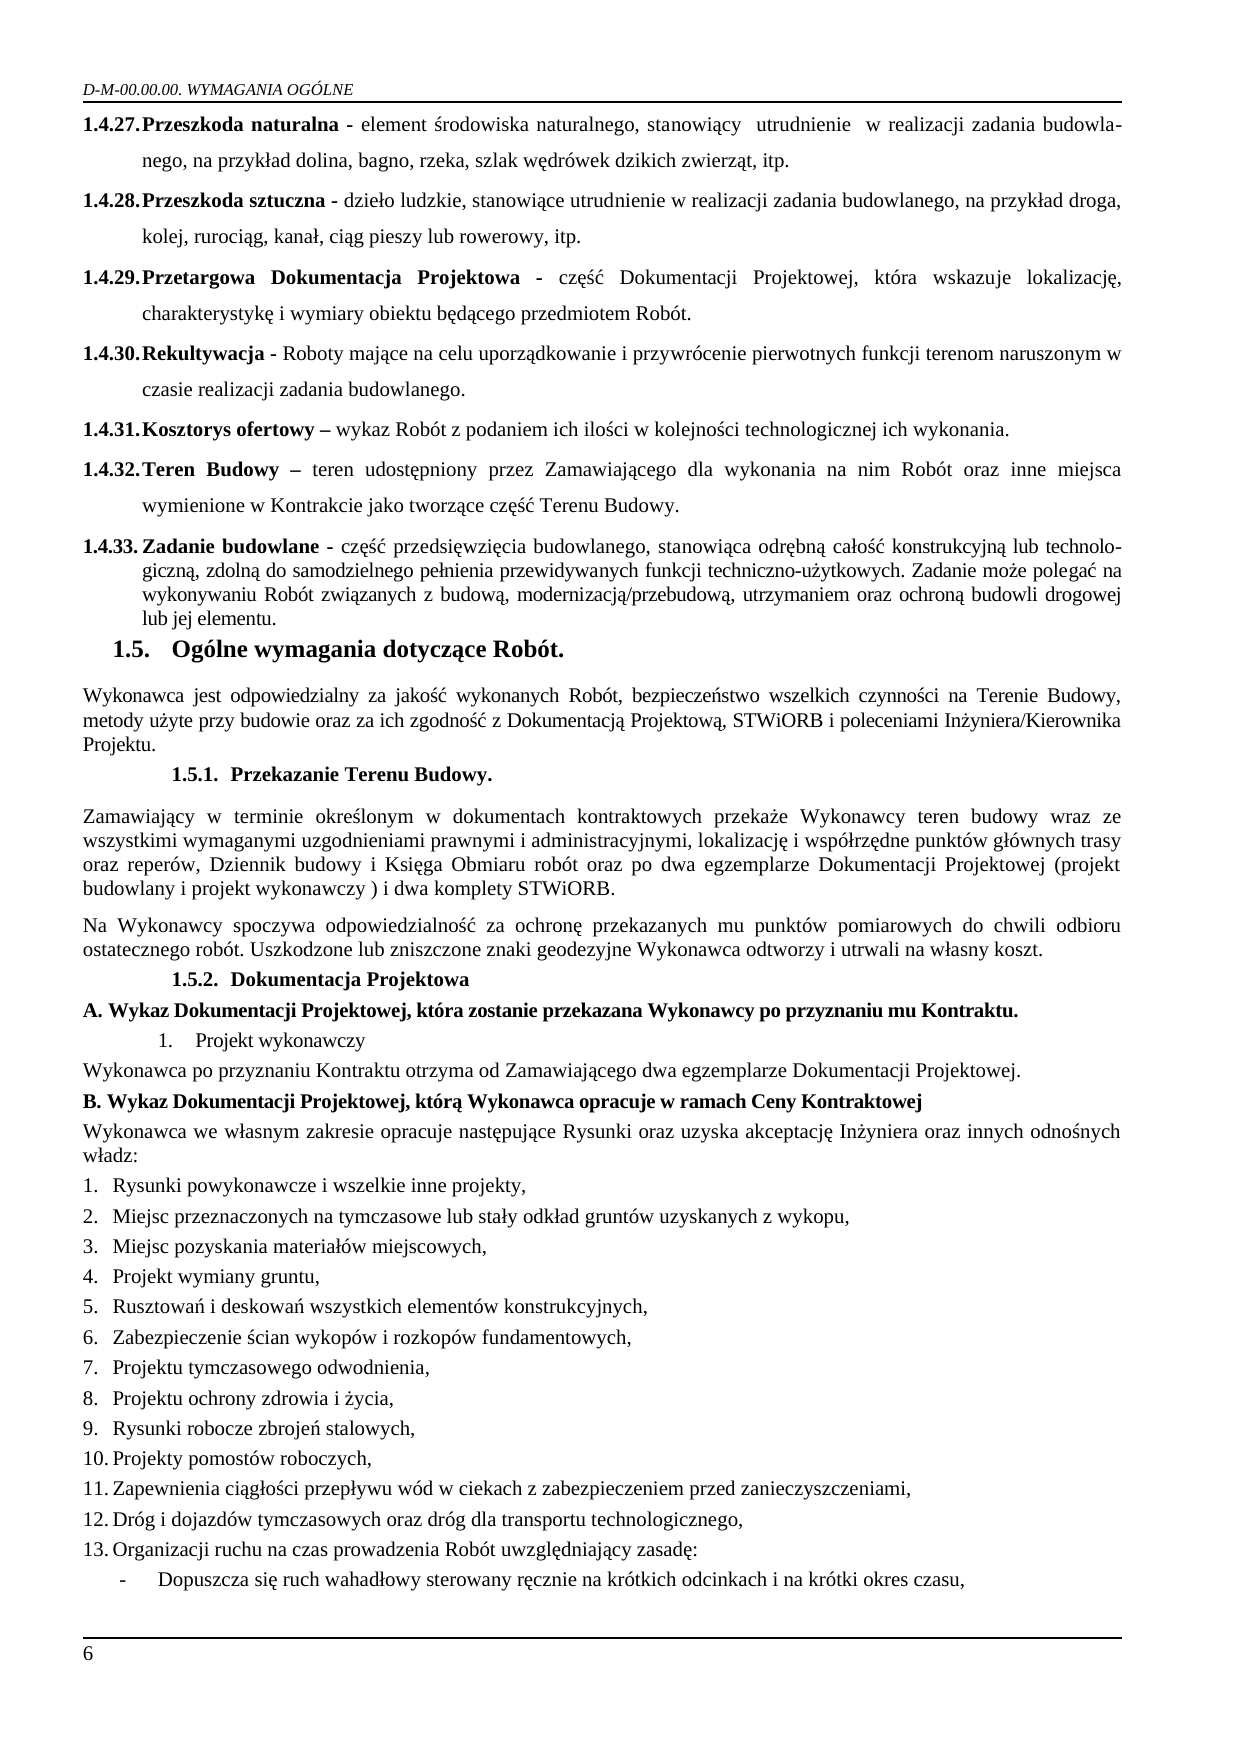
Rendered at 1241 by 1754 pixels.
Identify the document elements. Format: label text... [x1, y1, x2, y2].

text Zamawiający w terminie określonym w dokumentach kontraktowych przekaże Wykonawcy teren budowy wraz ze wszystkimi wymaganymi uzgodnieniami prawnymi i administracyjnymi, lokalizację i współrzędne punktów głównych trasy oraz reperów, Dziennik budowy i Księga Obmiaru robót oraz po dwa egzemplarze Dokumentacji Projektowej (projekt budowlany i projekt wykonawczy ) i dwa komplety STWiORB. [83, 804, 1122, 900]
list Projektu ochrony zdrowia i życia, [83, 1385, 1122, 1409]
list Projektu tymczasowego odwodnienia, [83, 1355, 1122, 1379]
list Projekt wymiany gruntu, [83, 1264, 1122, 1288]
subtitle Przetargowa Dokumentacja Projektowa - część Dokumentacji Projektowej, która wskazuje lokalizację, charakterystykę i wymiary obiektu będącego przedmiotem Robót. [83, 265, 1122, 325]
subtitle Teren Budowy – teren udostępniony przez Zamawiającego dla wykonania na nim Robót oraz inne miejsca wymienione w Kontrakcie jako tworzące część Terenu Budowy. [83, 457, 1122, 517]
subtitle Przeszkoda sztuczna - dzieło ludzkie, stanowiące utrudnienie w realizacji zadania budowlanego, na przykład droga, kolej, rurociąg, kanał, ciąg pieszy lub rowerowy, itp. [83, 188, 1122, 248]
list Rysunki robocze zbrojeń stalowych, [83, 1416, 1122, 1440]
text Wykonawca po przyznaniu Kontraktu otrzyma od Zamawiającego dwa egzemplarze Dokumentacji Projektowej. [83, 1058, 1122, 1082]
list Zabezpieczenie ścian wykopów i rozkopów fundamentowych, [83, 1325, 1122, 1349]
subtitle Rekultywacja - Roboty mające na celu uporządkowanie i przywrócenie pierwotnych funkcji terenom naruszonym w czasie realizacji zadania budowlanego. [83, 341, 1122, 401]
text Wykonawca jest odpowiedzialny za jakość wykonanych Robót, bezpieczeństwo wszelkich czynności na Terenie Budowy, metody użyte przy budowie oraz za ich zgodność z Dokumentacją Projektową, STWiORB i poleceniami Inżyniera/Kierownika Projektu. [83, 683, 1122, 756]
list Rusztowań i deskowań wszystkich elementów konstrukcyjnych, [83, 1294, 1122, 1318]
list Miejsc przeznaczonych na tymczasowe lub stały odkład gruntów uzyskanych z wykopu, [83, 1203, 1122, 1228]
list Projekt wykonawczy [158, 1028, 1122, 1052]
text B. Wykaz Dokumentacji Projektowej, którą Wykonawca opracuje w ramach Ceny Kontraktowej [83, 1088, 1122, 1113]
subtitle Przeszkoda naturalna - element środowiska naturalnego, stanowiący utrudnienie w realizacji zadania budowlanego, na przykład dolina, bagno, rzeka, szlak wędrówek dzikich zwierząt, itp. [83, 112, 1122, 172]
list Zapewnienia ciągłości przepływu wód w ciekach z zabezpieczeniem przed zanieczyszczeniami, [83, 1476, 1122, 1500]
subtitle Ogólne wymagania dotyczące Robót. [112, 634, 1122, 663]
list Dopuszcza się ruch wahadłowy sterowany ręcznie na krótkich odcinkach i na krótki okres czasu, [112, 1567, 1122, 1591]
subtitle Dokumentacja Projektowa [171, 967, 1122, 991]
subtitle Kosztorys ofertowy – wykaz Robót z podaniem ich ilości w kolejności technologicznej ich wykonania. [83, 417, 1122, 441]
list Rysunki powykonawcze i wszelkie inne projekty, [83, 1173, 1122, 1197]
subtitle Zadanie budowlane - część przedsięwzięcia budowlanego, stanowiąca odrębną całość konstrukcyjną lub technologiczną, zdolną do samodzielnego pełnienia przewidywanych funkcji techniczno-użytkowych. Zadanie może polegać na wykonywaniu Robót związanych z budową, modernizacją/przebudową, utrzymaniem oraz ochroną budowli drogowej lub jej elementu. [83, 534, 1122, 630]
list Organizacji ruchu na czas prowadzenia Robót uwzględniający zasadę: [83, 1537, 1122, 1561]
list Dróg i dojazdów tymczasowych oraz dróg dla transportu technologicznego, [83, 1507, 1122, 1531]
text Wykonawca we własnym zakresie opracuje następujące Rysunki oraz uzyska akceptację Inżyniera oraz innych odnośnych władz: [83, 1119, 1122, 1167]
list Projekty pomostów roboczych, [83, 1446, 1122, 1470]
text Na Wykonawcy spoczywa odpowiedzialność za ochronę przekazanych mu punktów pomiarowych do chwili odbioru ostatecznego robót. Uszkodzone lub zniszczone znaki geodezyjne Wykonawca odtworzy i utrwali na własny koszt. [83, 913, 1122, 961]
subtitle Przekazanie Terenu Budowy. [171, 762, 1122, 786]
list Miejsc pozyskania materiałów miejscowych, [83, 1234, 1122, 1258]
text A. Wykaz Dokumentacji Projektowej, która zostanie przekazana Wykonawcy po przyznaniu mu Kontraktu. [83, 998, 1122, 1022]
